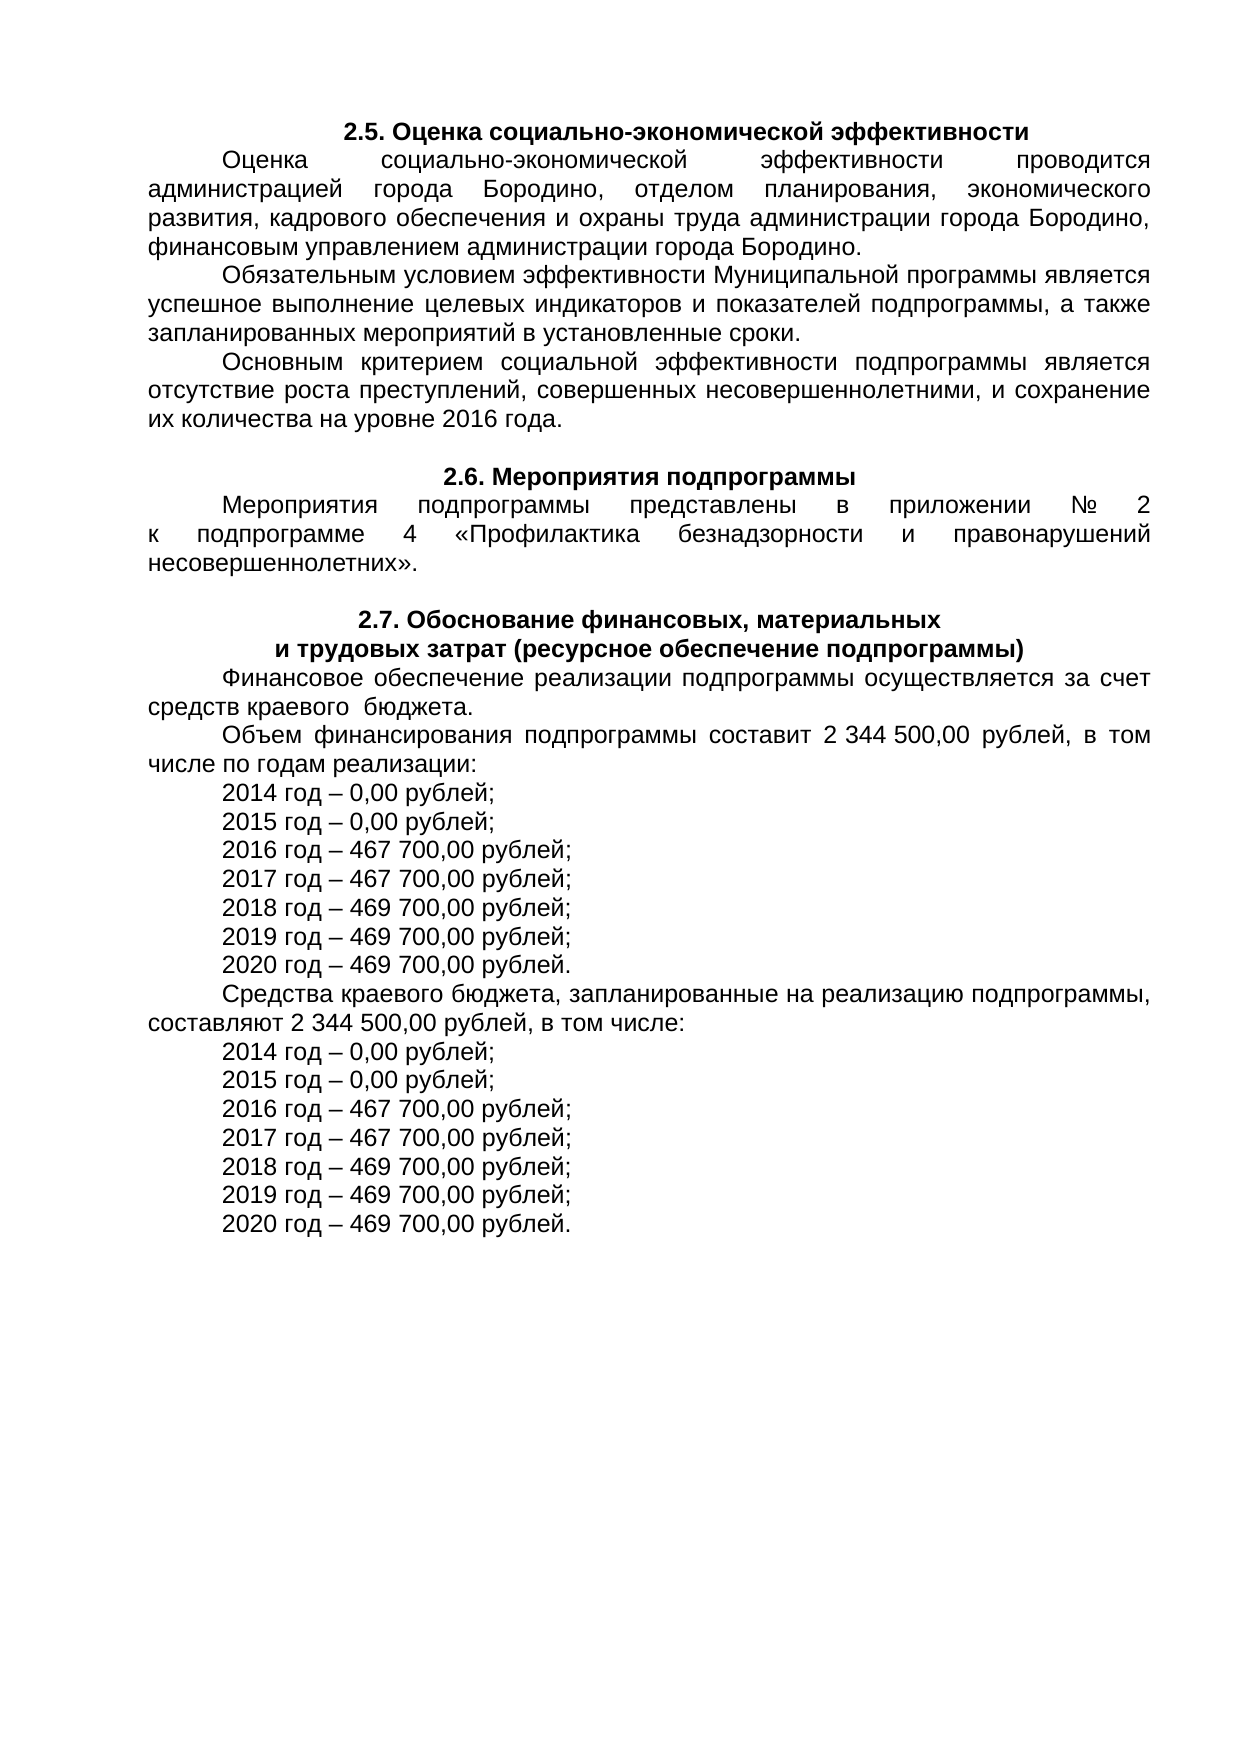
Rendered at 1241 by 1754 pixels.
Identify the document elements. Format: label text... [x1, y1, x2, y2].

text 2018 год – 469 700,00 рублей; [148, 893, 1152, 922]
text 2.5. Оценка социально-экономической эффективности [148, 117, 1152, 145]
text 2014 год – 0,00 рублей; [148, 1037, 1152, 1065]
text 2018 год – 469 700,00 рублей; [148, 1152, 1152, 1180]
text 2019 год – 469 700,00 рублей; [148, 922, 1152, 950]
text Оценка социально-экономической эффективности проводится администрацией города Бородино, отделом планирования, экономического развития, кадрового обеспечения и охраны труда администрации города Бородино, финансовым управлением администрации города Бородино. [148, 145, 1152, 260]
text 2020 год – 469 700,00 рублей. [148, 1209, 1152, 1238]
text Обязательным условием эффективности Муниципальной программы является успешное выполнение целевых индикаторов и показателей подпрограммы, а также запланированных мероприятий в установленные сроки. [148, 260, 1152, 347]
text 2015 год – 0,00 рублей; [148, 1065, 1152, 1094]
text 2.7. Обоснование финансовых, материальных [148, 605, 1152, 634]
text 2016 год – 467 700,00 рублей; [148, 835, 1152, 864]
text 2017 год – 467 700,00 рублей; [148, 1123, 1152, 1152]
text Основным критерием социальной эффективности подпрограммы является отсутствие роста преступлений, совершенных несовершеннолетними, и сохранение их количества на уровне 2016 года. [148, 347, 1152, 433]
text Мероприятия подпрограммы представлены в приложении № 2 к подпрограмме 4 «Профилактика безнадзорности и правонарушений несовершеннолетних». [148, 490, 1152, 577]
text Финансовое обеспечение реализации подпрограммы осуществляется за счет средств краевого бюджета. [148, 663, 1152, 720]
text 2015 год – 0,00 рублей; [148, 807, 1152, 835]
text 2.6. Мероприятия подпрограммы [148, 462, 1152, 490]
text 2014 год – 0,00 рублей; [148, 778, 1152, 807]
text и трудовых затрат (ресурсное обеспечение подпрограммы) [148, 634, 1152, 663]
text 2016 год – 467 700,00 рублей; [148, 1094, 1152, 1123]
text 2020 год – 469 700,00 рублей. [148, 950, 1152, 979]
text 2019 год – 469 700,00 рублей; [148, 1180, 1152, 1209]
text 2017 год – 467 700,00 рублей; [148, 864, 1152, 893]
text Средства краевого бюджета, запланированные на реализацию подпрограммы, составляют 2 344 500,00 рублей, в том числе: [148, 979, 1152, 1037]
text Объем финансирования подпрограммы составит 2 344 500,00 рублей, в том числе по годам реализации: [148, 720, 1152, 778]
